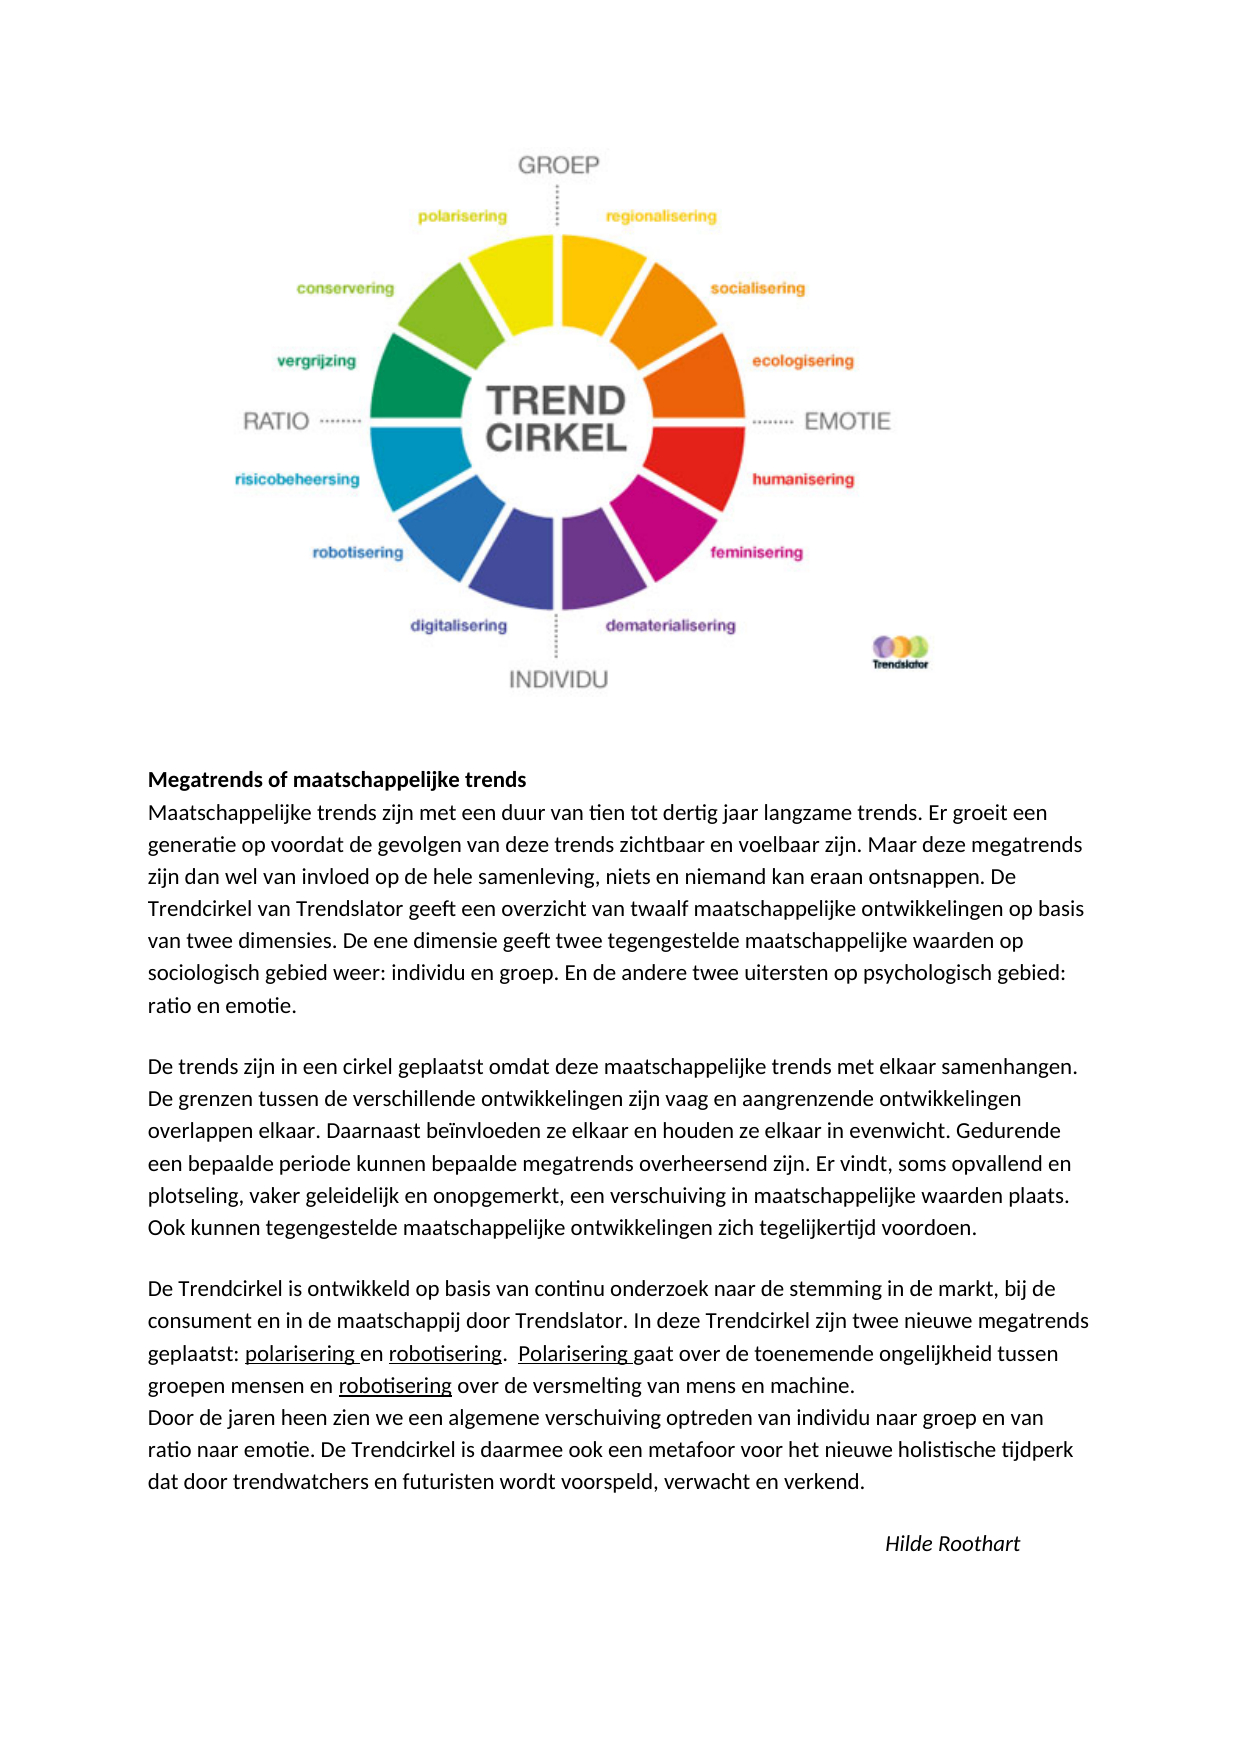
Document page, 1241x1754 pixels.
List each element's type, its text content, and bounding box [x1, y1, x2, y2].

text De Trendcirkel is ontwikkeld op basis van continu onderzoek naar de stemming in de markt, bij de consument en in de maatschappij door Trendslator. In deze Trendcirkel zijn twee nieuwe megatrends geplaatst: polarisering en robotisering. Polarisering gaat over de toenemende ongelijkheid tussen groepen mensen en robotisering over de versmelting van mens en machine. Door de jaren heen zien we een algemene verschuiving optreden van individu naar groep en van ratio naar emotie. De Trendcirkel is daarmee ook een metafoor voor het nieuwe holistische tijdperk dat door trendwatchers en futuristen wordt voorspeld, verwacht en verkend. [148, 1274, 1093, 1496]
text De trends zijn in een cirkel geplaatst omdat deze maatschappelijke trends met elkaar samenhangen. De grenzen tussen de verschillende ontwikkelingen zijn vaag en aangrenzende ontwikkelingen overlappen elkaar. Daarnaast beïnvloeden ze elkaar en houden ze elkaar in evenwicht. Gedurende een bepaalde periode kunnen bepaalde megatrends overheersend zijn. Er vindt, soms opvallend en plotseling, vaker geleidelijk en onopgemerkt, een verschuiving in maatschappelijke waarden plaats. Ook kunnen tegengestelde maatschappelijke ontwikkelingen zich tegelijkertijd voordoen. [148, 1052, 1093, 1241]
picture [147, 147, 972, 697]
text Megatrends of maatschappelijke trends Maatschappelijke trends zijn met een duur van tien tot dertig jaar langzame trends. Er groeit een generatie op voordat de gevolgen van deze trends zichtbaar en voelbaar zijn. Maar deze megatrends zijn dan wel van invloed op de hele samenleving, niets en niemand kan eraan ontsnappen. De Trendcirkel van Trendslator geeft een overzicht van twaalf maatschappelijke ontwikkelingen op basis van twee dimensies. De ene dimensie geeft twee tegengestelde maatschappelijke waarden op sociologisch gebied weer: individu en groep. En de andere twee uitersten op psychologisch gebied: ratio en emotie. [148, 765, 1093, 1019]
text Hilde Roothart [811, 1529, 1093, 1557]
